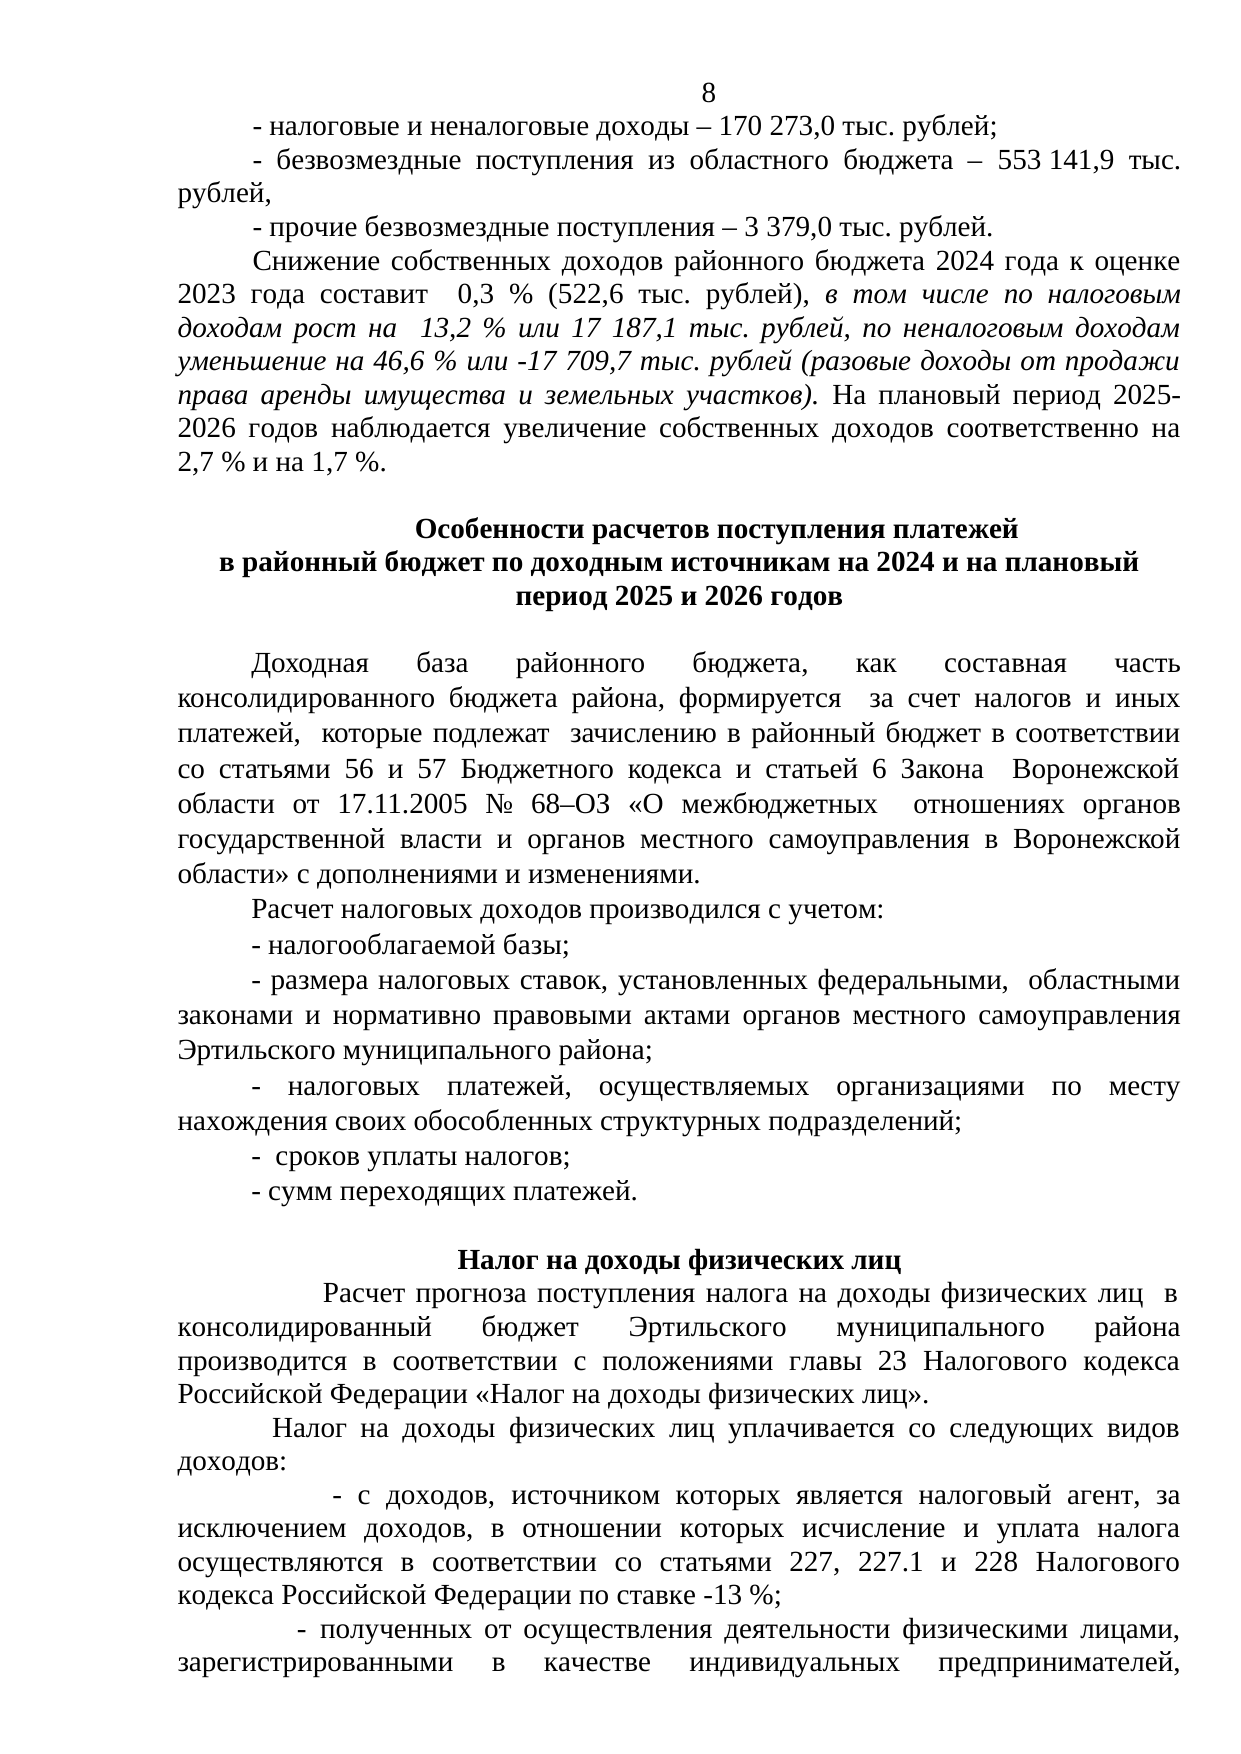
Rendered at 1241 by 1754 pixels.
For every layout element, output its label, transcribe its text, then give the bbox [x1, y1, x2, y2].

text в районный бюджет по доходным источникам на 2024 и на плановый период 2025 и 2026 годов [177, 544, 1181, 612]
text Особенности расчетов поступления платежей [177, 511, 1181, 544]
text Снижение собственных доходов районного бюджета 2024 года к оценке 2023 года составит 0,3 % (522,6 тыс. рублей), в том числе по налоговым доходам рост на 13,2 % или 17 187,1 тыс. рублей, по неналоговым доходам уменьшение на 46,6 % или -17 709,7 тыс. рублей (разовые доходы от продажи права аренды имущества и земельных участков). На плановый период 2025-2026 годов наблюдается увеличение собственных доходов соответственно на 2,7 % и на 1,7 %. [177, 243, 1181, 477]
text Расчет прогноза поступления налога на доходы физических лиц в консолидированный бюджет Эртильского муниципального района производится в соответствии с положениями главы 23 Налогового кодекса Российской Федерации «Налог на доходы физических лиц». [177, 1276, 1181, 1410]
text - размера налоговых ставок, установленных федеральными, областными законами и нормативно правовыми актами органов местного самоуправления Эртильского муниципального района; [177, 962, 1181, 1066]
text Налог на доходы физических лиц уплачивается со следующих видов доходов: [177, 1410, 1181, 1477]
text - сумм переходящих платежей. [177, 1173, 1181, 1207]
text - налогооблагаемой базы; [177, 927, 1181, 960]
text - сроков уплаты налогов; [177, 1138, 1181, 1172]
text - безвозмездные поступления из областного бюджета – 553 141,9 тыс. рублей, [177, 142, 1181, 209]
text - с доходов, источником которых является налоговый агент, за исключением доходов, в отношении которых исчисление и уплата налога осуществляются в соответствии со статьями 227, 227.1 и 228 Налогового кодекса Российской Федерации по ставке -13 %; [177, 1477, 1181, 1611]
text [177, 209, 1181, 243]
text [177, 1611, 1181, 1678]
text - налоговые и неналоговые доходы – 170 273,0 тыс. рублей; [177, 108, 1181, 142]
text - налоговых платежей, осуществляемых организациями по месту нахождения своих обособленных структурных подразделений; [177, 1068, 1181, 1136]
text Доходная база районного бюджета, как составная часть консолидированного бюджета района, формируется за счет налогов и иных платежей, которые подлежат зачислению в районный бюджет в соответствии со статьями 56 и 57 Бюджетного кодекса и статьей 6 Закона Воронежской области от 17.11.2005 № 68–ОЗ «О межбюджетных отношениях органов государственной власти и органов местного самоуправления в Воронежской области» с дополнениями и изменениями. [177, 645, 1181, 890]
text Налог на доходы физических лиц [177, 1242, 1181, 1276]
text Расчет налоговых доходов производился с учетом: [177, 892, 1181, 925]
